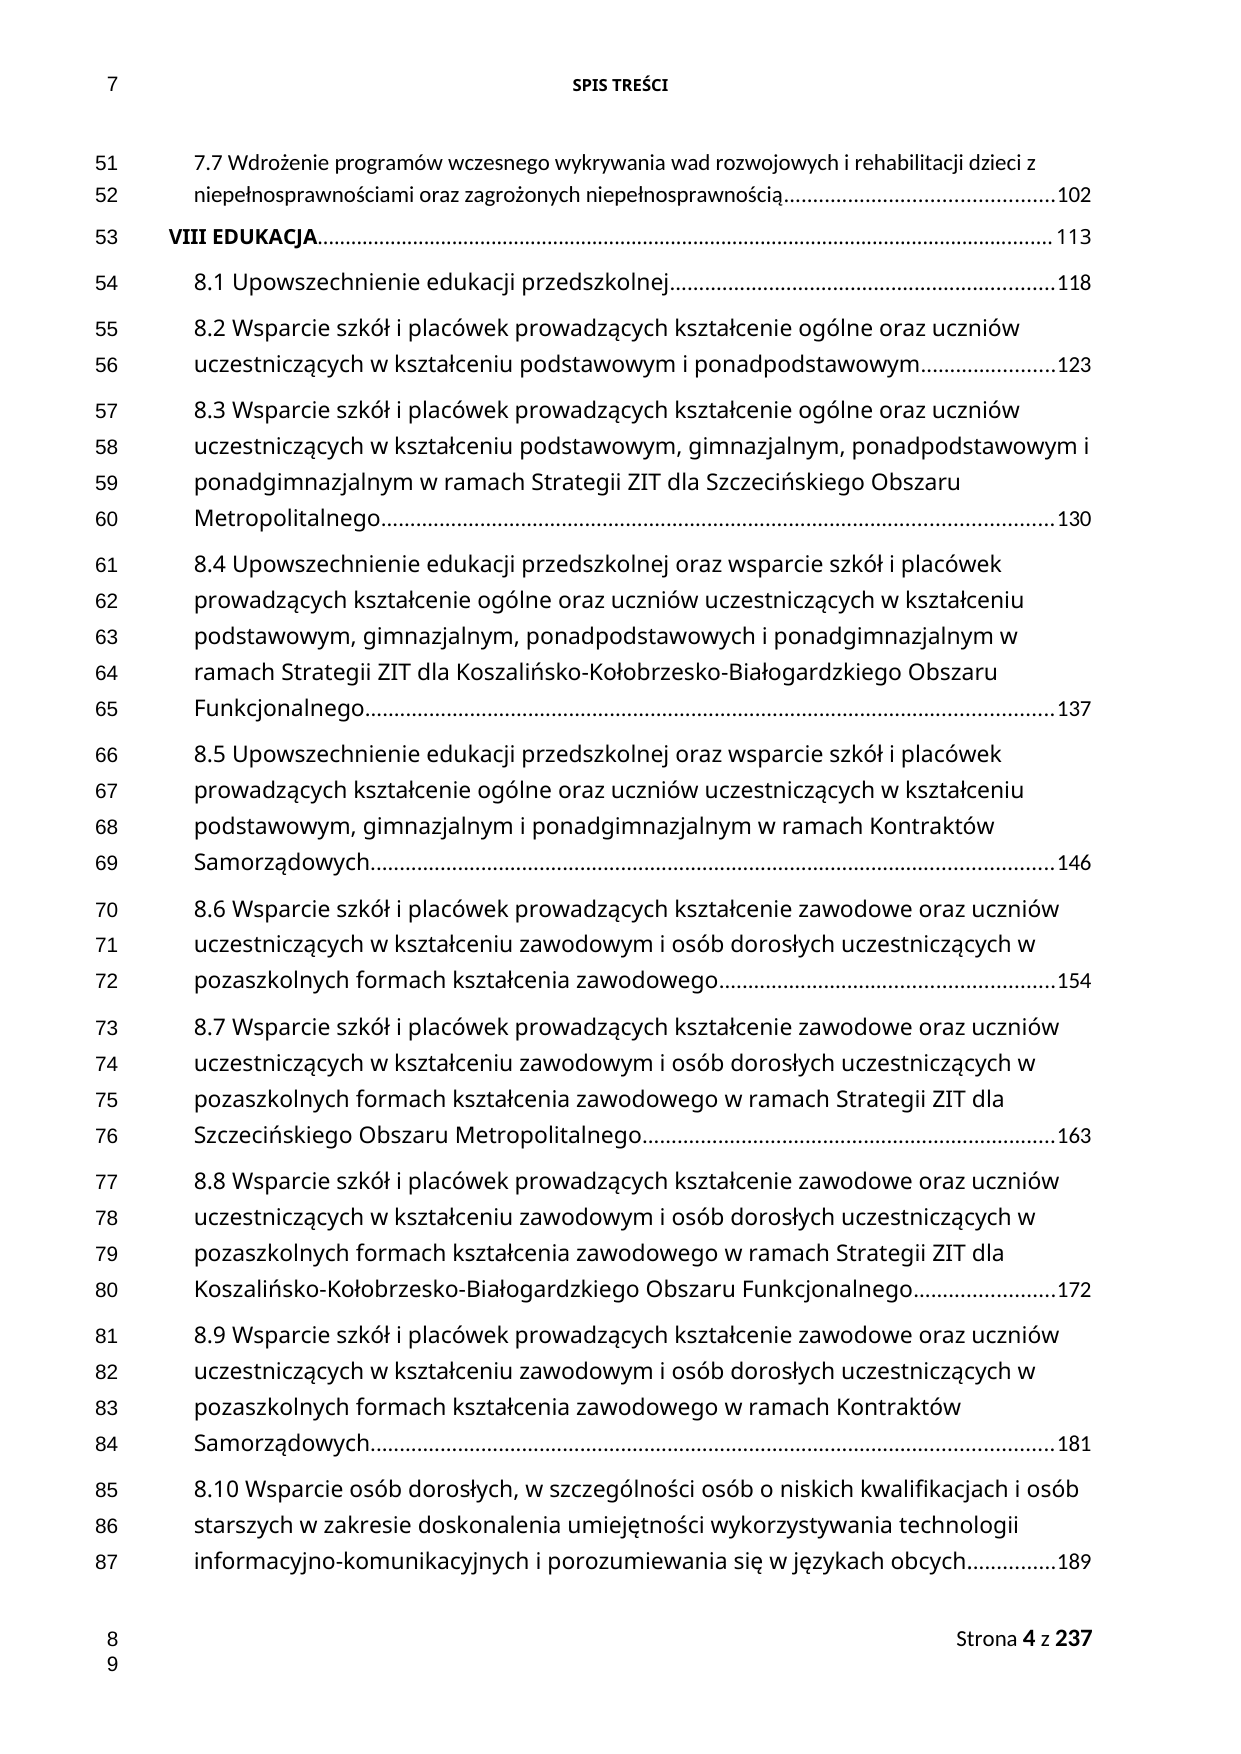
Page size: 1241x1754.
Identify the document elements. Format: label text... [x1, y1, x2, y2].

text 8.7 Wsparcie szkół i placówek prowadzących kształcenie zawodowe oraz uczniów uczestniczących w kształceniu zawodowym i osób dorosłych uczestniczących w pozaszkolnych formach kształcenia zawodowego w ramach Strategii ZIT dla Szczecińskiego Obszaru Metropolitalnego 163 [193, 1011, 1093, 1150]
text 8.5 Upowszechnienie edukacji przedszkolnej oraz wsparcie szkół i placówek prowadzących kształcenie ogólne oraz uczniów uczestniczących w kształceniu podstawowym, gimnazjalnym i ponadgimnazjalnym w ramach Kontraktów Samorządowych 146 [193, 738, 1093, 877]
text 8.1 Upowszechnienie edukacji przedszkolnej 118 [193, 265, 1093, 297]
text 8.2 Wsparcie szkół i placówek prowadzących kształcenie ogólne oraz uczniów uczestniczących w kształceniu podstawowym i ponadpodstawowym 123 [193, 312, 1093, 379]
text 8.10 Wsparcie osób dorosłych, w szczególności osób o niskich kwalifikacjach i osób starszych w zakresie doskonalenia umiejętności wykorzystywania technologii informacyjno-komunikacyjnych i porozumiewania się w językach obcych. 189 [193, 1473, 1093, 1576]
text VIII EDUKACJA 113 [168, 222, 1093, 251]
text 8.3 Wsparcie szkół i placówek prowadzących kształcenie ogólne oraz uczniów uczestniczących w kształceniu podstawowym, gimnazjalnym, ponadpodstawowym i ponadgimnazjalnym w ramach Strategii ZIT dla Szczecińskiego Obszaru Metropolitalnego 130 [193, 394, 1093, 533]
text 8.8 Wsparcie szkół i placówek prowadzących kształcenie zawodowe oraz uczniów uczestniczących w kształceniu zawodowym i osób dorosłych uczestniczących w pozaszkolnych formach kształcenia zawodowego w ramach Strategii ZIT dla Koszalińsko-Kołobrzesko-Białogardzkiego Obszaru Funkcjonalnego 172 [193, 1165, 1093, 1304]
text 8.4 Upowszechnienie edukacji przedszkolnej oraz wsparcie szkół i placówek prowadzących kształcenie ogólne oraz uczniów uczestniczących w kształceniu podstawowym, gimnazjalnym, ponadpodstawowych i ponadgimnazjalnym w ramach Strategii ZIT dla Koszalińsko-Kołobrzesko-Białogardzkiego Obszaru Funkcjonalnego 137 [193, 548, 1093, 723]
text 7.7 Wdrożenie programów wczesnego wykrywania wad rozwojowych i rehabilitacji dzieci z niepełnosprawnościami oraz zagrożonych niepełnosprawnością 102 [193, 148, 1093, 208]
text 8.6 Wsparcie szkół i placówek prowadzących kształcenie zawodowe oraz uczniów uczestniczących w kształceniu zawodowym i osób dorosłych uczestniczących w pozaszkolnych formach kształcenia zawodowego 154 [193, 892, 1093, 996]
text 8.9 Wsparcie szkół i placówek prowadzących kształcenie zawodowe oraz uczniów uczestniczących w kształceniu zawodowym i osób dorosłych uczestniczących w pozaszkolnych formach kształcenia zawodowego w ramach Kontraktów Samorządowych 181 [193, 1319, 1093, 1458]
